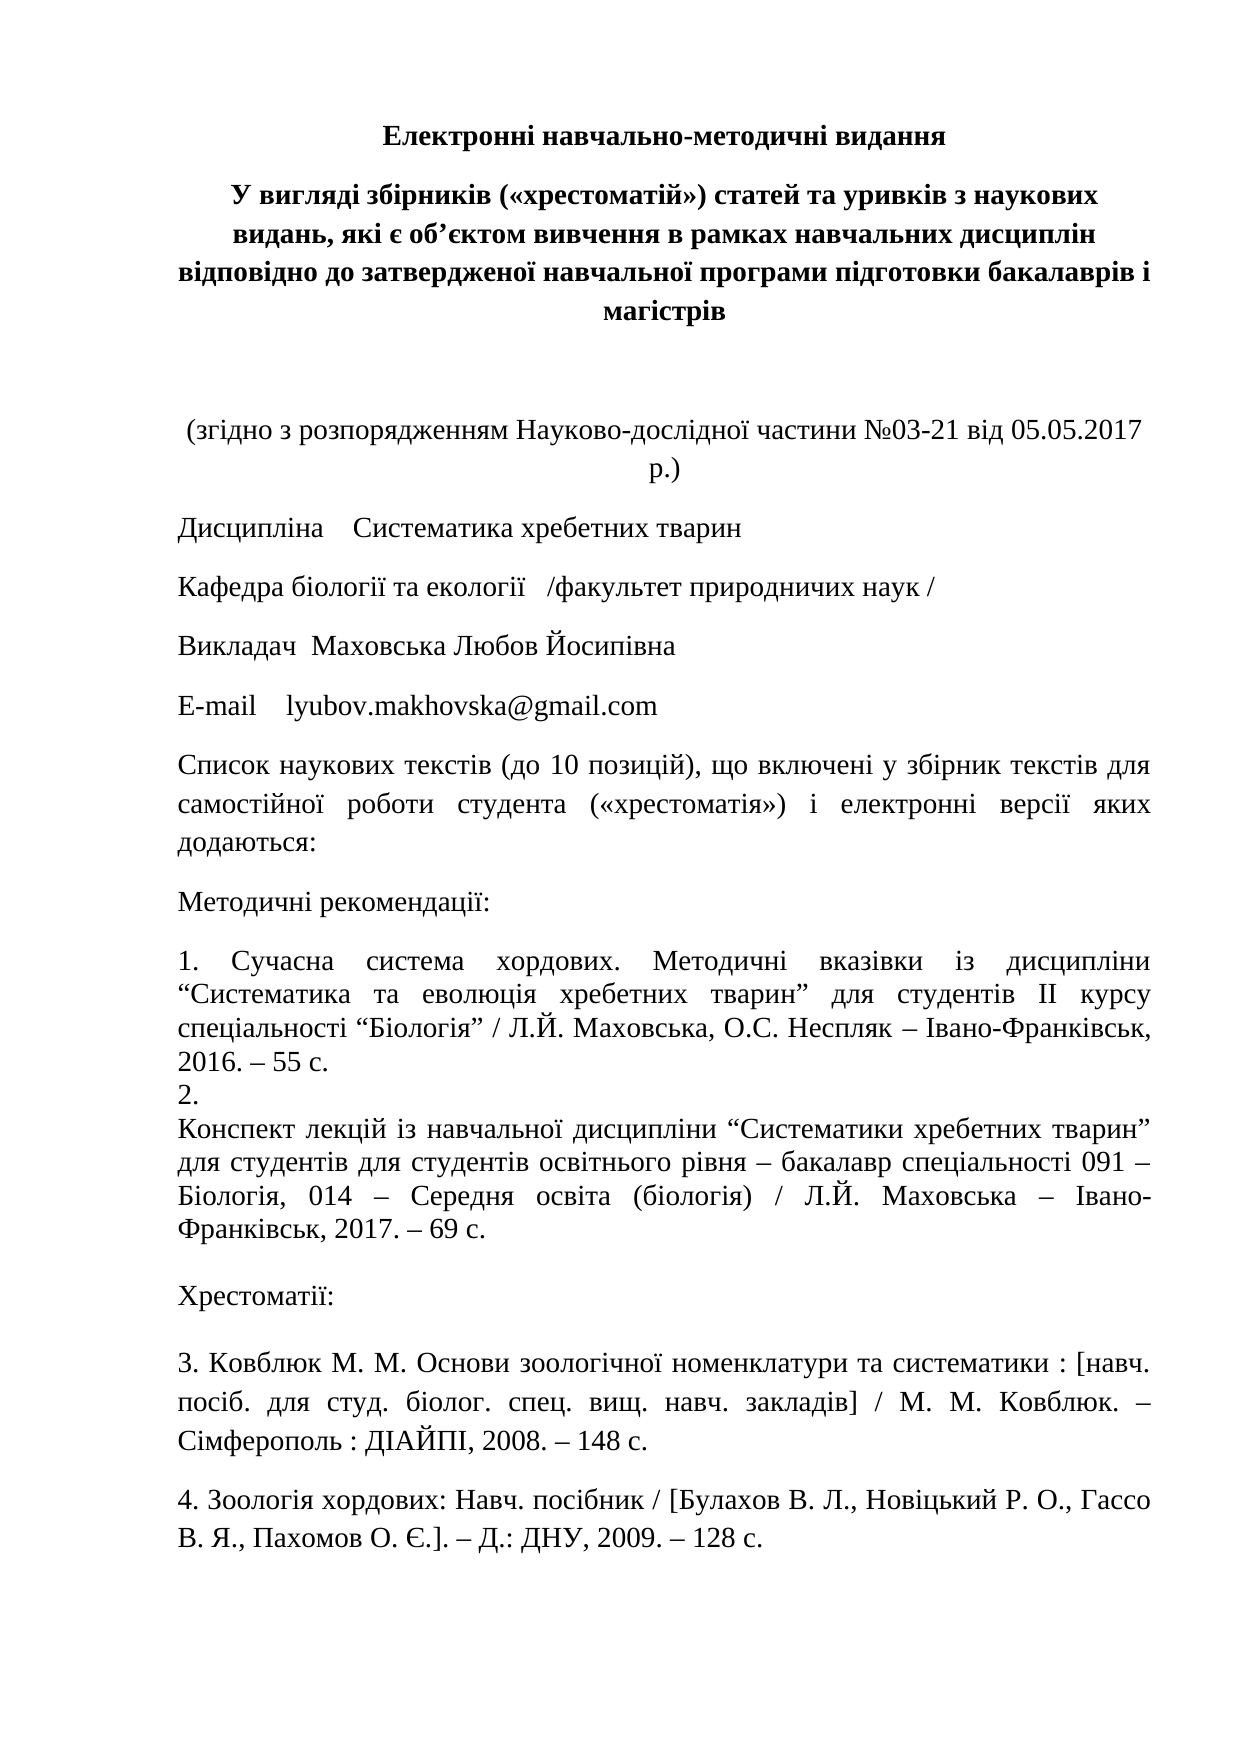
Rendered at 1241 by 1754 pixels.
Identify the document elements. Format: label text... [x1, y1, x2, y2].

text 2. [177, 1077, 1152, 1111]
text 3. Ковблюк М. М. Основи зоологічної номенклатури та систематики : [навч. посіб. для студ. біолог. спец. вищ. навч. закладів] / М. М. Ковблюк. – Сімферополь : ДІАЙПІ, 2008. – 148 с. [177, 1346, 1152, 1456]
text Конспект лекцій із навчальної дисципліни “Систематики хребетних тварин” для студентів для студентів освітнього рівня – бакалавр спеціальності 091 – Біологія, 014 – Середня освіта (біологія) / Л.Й. Маховська – Івано-Франківськ, 2017. – 69 c. [177, 1111, 1152, 1245]
text У вигляді збірників («хрестоматій») статей та уривків з наукових видань, які є об’єктом вивчення в рамках навчальних дисциплін відповідно до затвердженої навчальної програми підготовки бакалаврів і магістрів [177, 177, 1152, 327]
text Дисципліна Систематика хребетних тварин [177, 510, 1152, 543]
text Кафедра біології та екології /факультет природничих наук / [177, 569, 1152, 603]
text (згідно з розпорядженням Науково-дослідної частини №03-21 від 05.05.2017 р.) [177, 412, 1152, 484]
text E-mail lyubov.makhovska@gmail.com [177, 688, 1152, 721]
text Хрестоматії: [177, 1278, 1152, 1312]
text 4. Зоологія хордових: Навч. посібник / [Булахов В. Л., Новіцький Р. О., Гассо В. Я., Пахомов О. Є.]. – Д.: ДНУ, 2009. – 128 с. [177, 1482, 1152, 1554]
text Електронні навчально-методичні видання [177, 118, 1152, 152]
text 1. Сучасна система хордових. Методичні вказівки із дисципліни “Систематика та еволюція хребетних тварин” для студентів ІІ курсу спеціальності “Біологія” / Л.Й. Маховська, О.С. Неспляк – Івано-Франківськ, 2016. – 55 c. [177, 943, 1152, 1077]
text Методичні рекомендації: [177, 884, 1152, 917]
text Список наукових текстів (до 10 позицій), що включені у збірник текстів для самостійної роботи студента («хрестоматія») і електронні версії яких додаються: [177, 747, 1152, 858]
text Викладач Маховська Любов Йосипівна [177, 628, 1152, 662]
